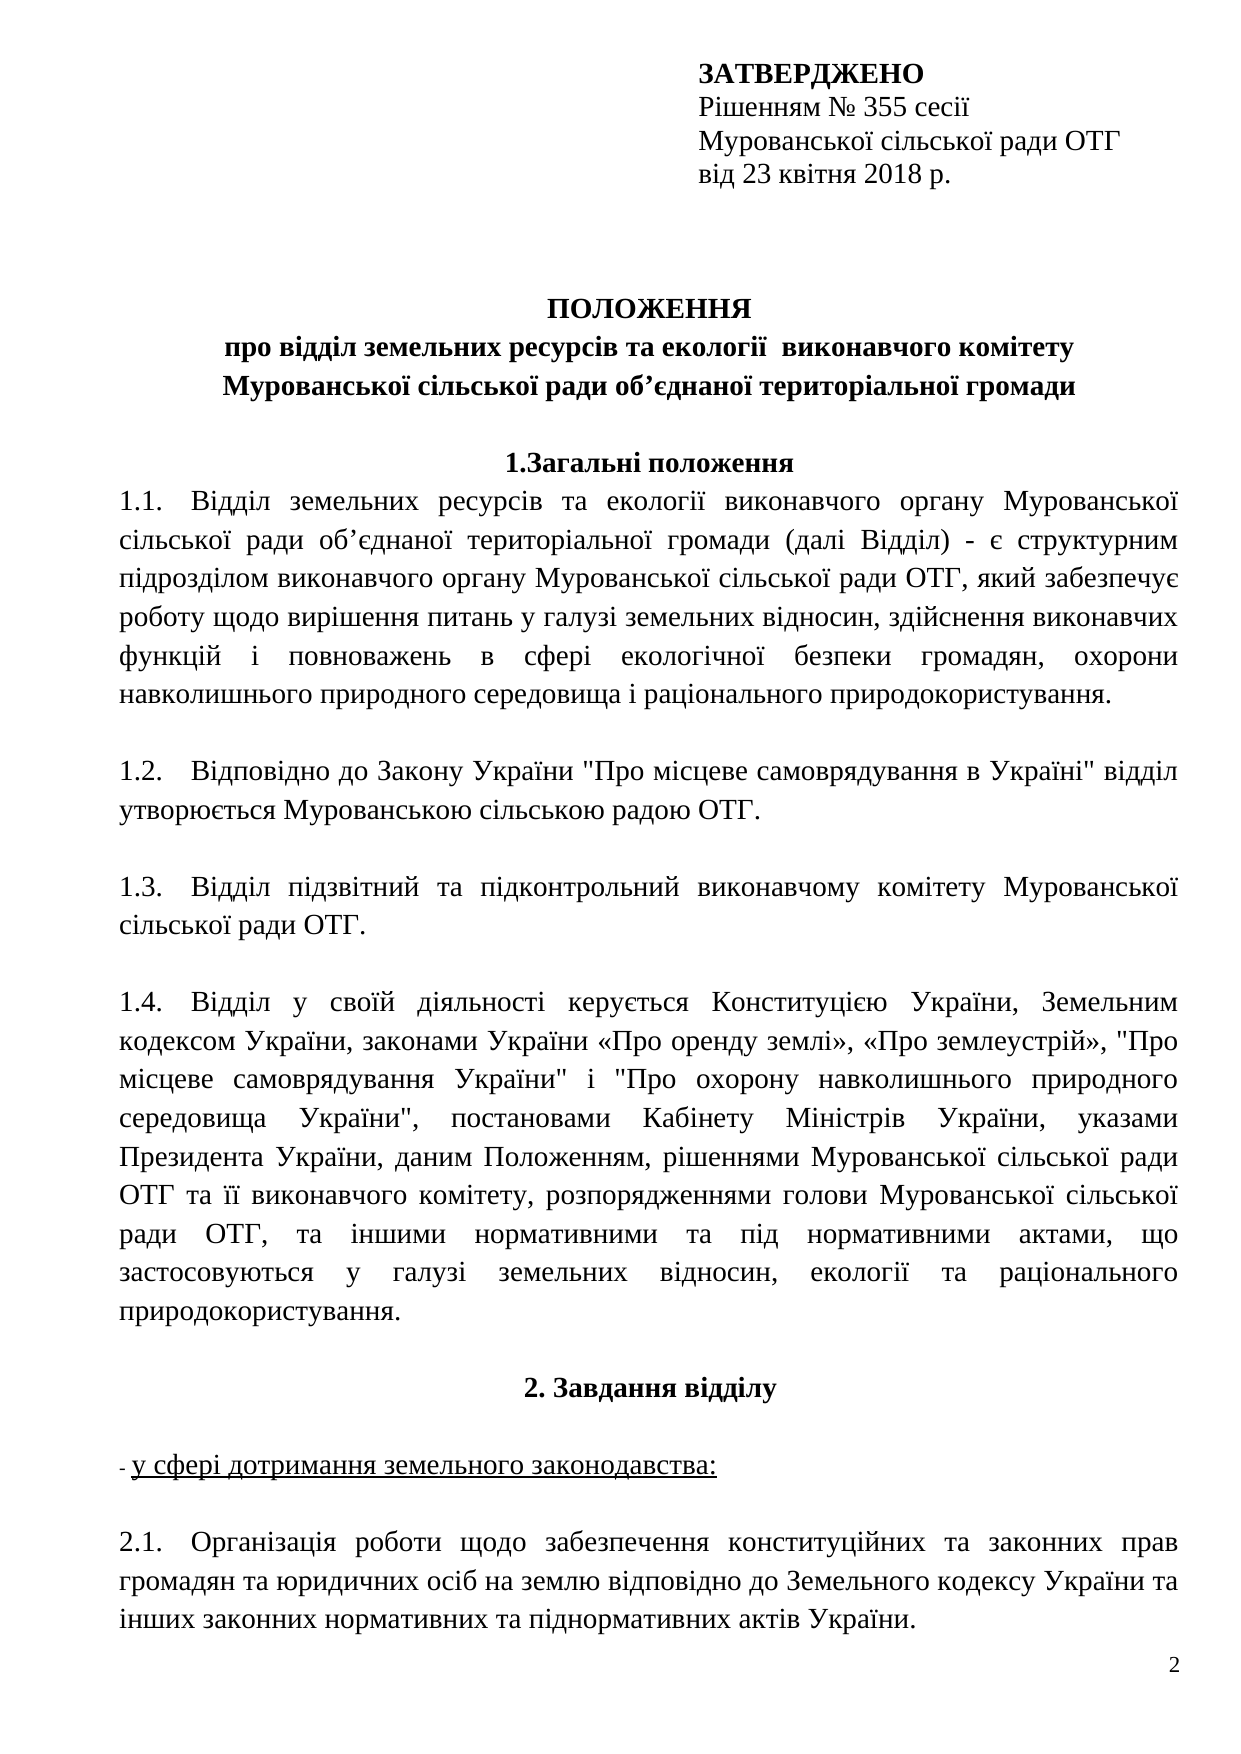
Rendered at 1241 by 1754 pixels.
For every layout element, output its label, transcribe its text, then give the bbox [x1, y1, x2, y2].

list Відповідно до Закону України "Про місцеве самоврядування в Україні" відділ утворюється Мурованською сільською радою ОТГ. [119, 753, 1179, 825]
list Організація роботи щодо забезпечення конституційних та законних прав громадян та юридичних осіб на землю відповідно до Земельного кодексу України та інших законних нормативних та піднормативних актів України. [119, 1524, 1179, 1635]
list Відділ у своїй діяльності керується Конституцією України, Земельним кодексом України, законами України «Про оренду землі», «Про землеустрій», "Про місцеве самоврядування України" і "Про охорону навколишнього природного середовища України", постановами Кабінету Міністрів України, указами Президента України, даним Положенням, рішеннями Мурованської сільської ради ОТГ та її виконавчого комітету, розпорядженнями голови Мурованської сільської ради ОТГ, та іншими нормативними та під нормативними актами, що застосовуються у галузі земельних відносин, екології та раціонального природокористування. [119, 984, 1179, 1326]
text від 23 квітня 2018 р. [698, 157, 1181, 190]
text про відділ земельних ресурсів та екології виконавчого комітету [117, 329, 1181, 363]
text ЗАТВЕРДЖЕНО [698, 56, 1181, 89]
text ПОЛОЖЕННЯ [117, 291, 1181, 324]
list Відділ підзвітний та підконтрольний виконавчому комітету Мурованської сільської ради ОТГ. [119, 869, 1179, 941]
text Мурованської сільської ради об’єднаної територіальної громади [117, 368, 1181, 401]
text 2. Завдання відділу [119, 1370, 1181, 1403]
list у сфері дотримання земельного законодавства: [119, 1447, 1181, 1481]
list Відділ земельних ресурсів та екології виконавчого органу Мурованської сільської ради об’єднаної територіальної громади (далі Відділ) - є структурним підрозділом виконавчого органу Мурованської сільської ради ОТГ, який забезпечує роботу щодо вирішення питань у галузі земельних відносин, здійснення виконавчих функцій і повноважень в сфері екологічної безпеки громадян, охорони навколишнього природного середовища і раціонального природокористування. [119, 483, 1179, 710]
text Рішенням № 355 сесії [698, 89, 1181, 123]
text Мурованської сільської ради ОТГ [698, 123, 1181, 157]
text 1.Загальні положення [119, 445, 1042, 478]
